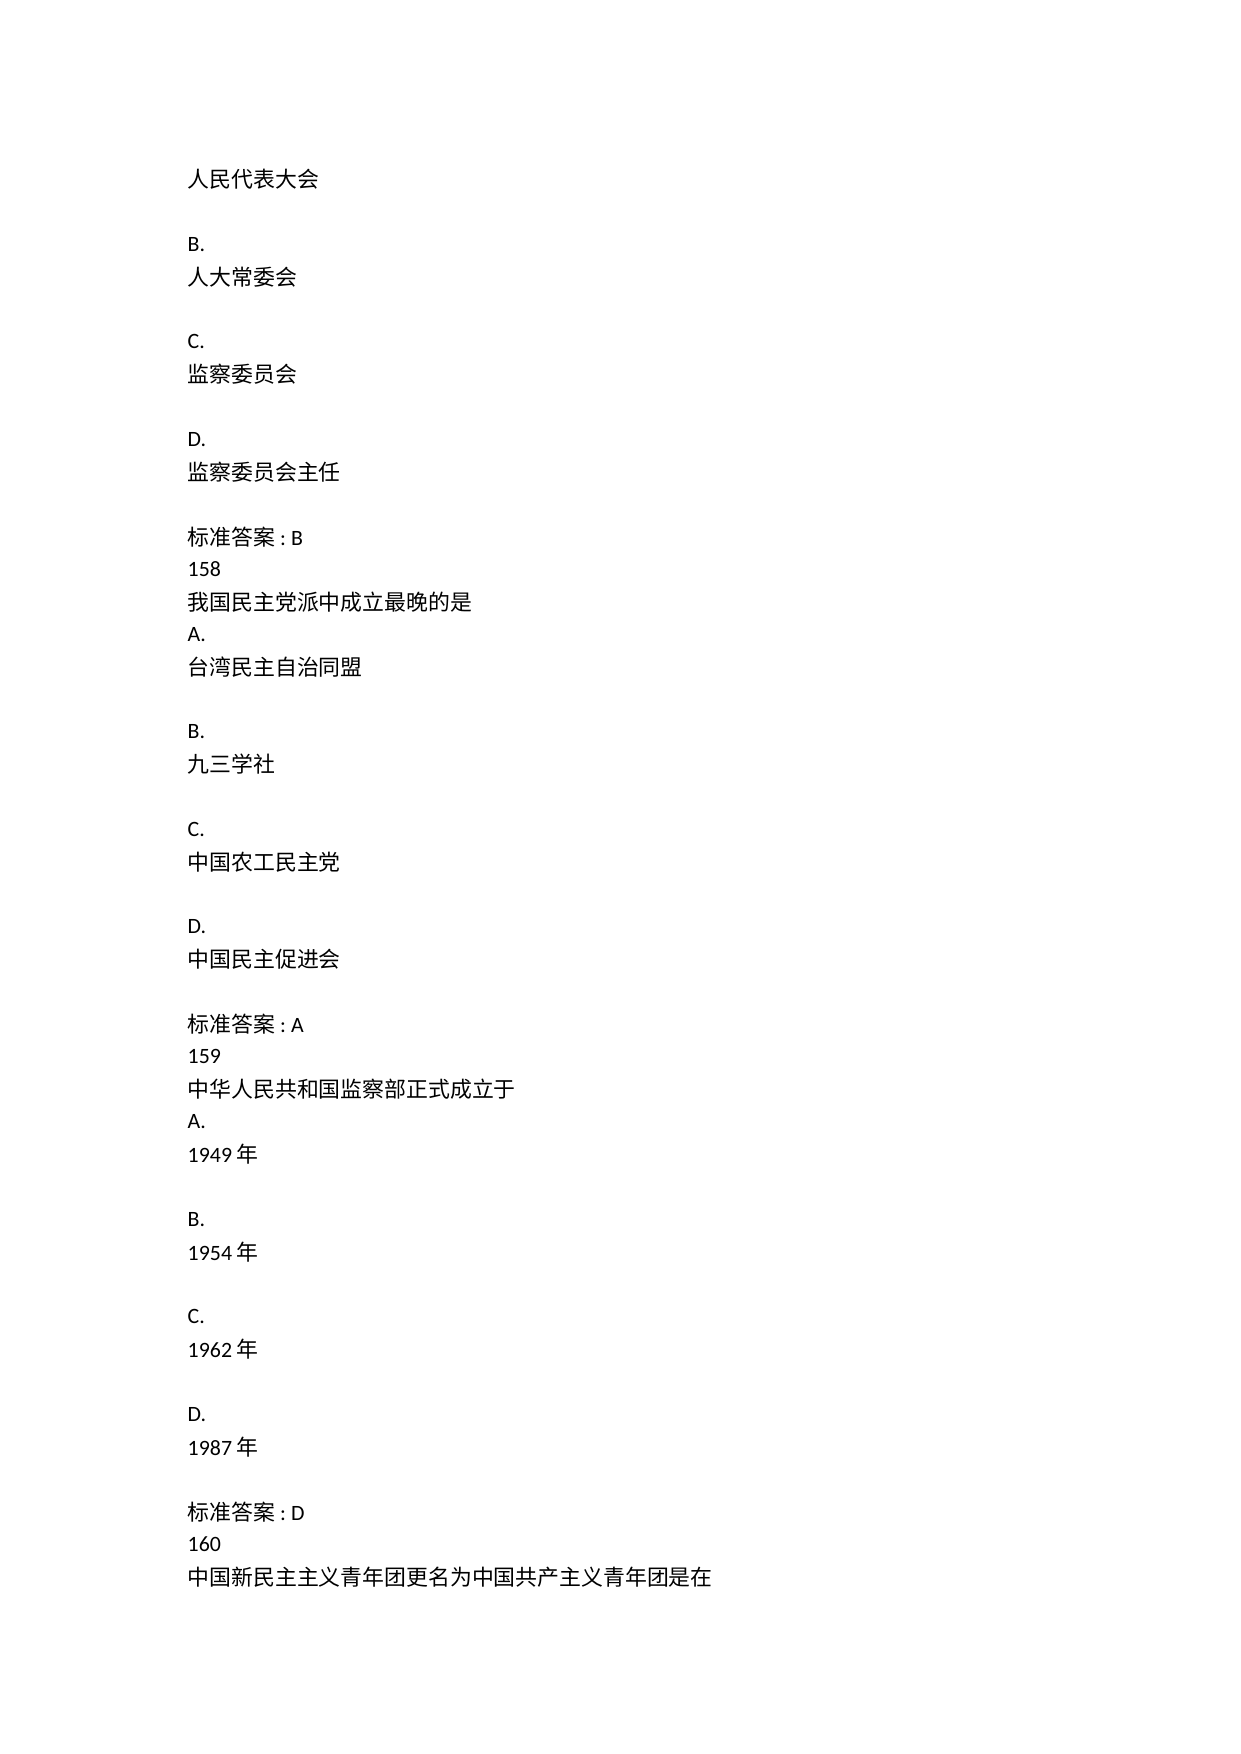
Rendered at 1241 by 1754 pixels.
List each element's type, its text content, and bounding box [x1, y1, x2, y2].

text 中国新民主主义青年团更名为中国共产主义青年团是在 [187, 1559, 1053, 1592]
text 160 [187, 1527, 1053, 1559]
text C. [187, 1299, 1053, 1332]
text C. [187, 812, 1053, 844]
text 我国民主党派中成立最晚的是 [187, 584, 1053, 617]
text 中华人民共和国监察部正式成立于 [187, 1072, 1053, 1104]
text 中国农工民主党 [187, 844, 1053, 877]
text A. [187, 617, 1053, 649]
text 1954年 [187, 1234, 1053, 1267]
text 标准答案 : A [187, 1007, 1053, 1039]
text A. [187, 1104, 1053, 1137]
text 中国民主促进会 [187, 942, 1053, 974]
text 人民代表大会 [187, 162, 1053, 194]
text D. [187, 1397, 1053, 1429]
text D. [187, 422, 1053, 454]
text 159 [187, 1039, 1053, 1072]
text 台湾民主自治同盟 [187, 649, 1053, 682]
text 1962年 [187, 1332, 1053, 1364]
text B. [187, 714, 1053, 747]
text 1949年 [187, 1137, 1053, 1169]
text B. [187, 1202, 1053, 1234]
text 监察委员会主任 [187, 454, 1053, 487]
text 九三学社 [187, 747, 1053, 779]
text 监察委员会 [187, 357, 1053, 389]
text B. [187, 227, 1053, 259]
text 标准答案 : B [187, 519, 1053, 552]
text 标准答案 : D [187, 1494, 1053, 1527]
text D. [187, 909, 1053, 942]
text C. [187, 324, 1053, 357]
text 1987年 [187, 1429, 1053, 1462]
text 人大常委会 [187, 259, 1053, 292]
text 158 [187, 552, 1053, 584]
